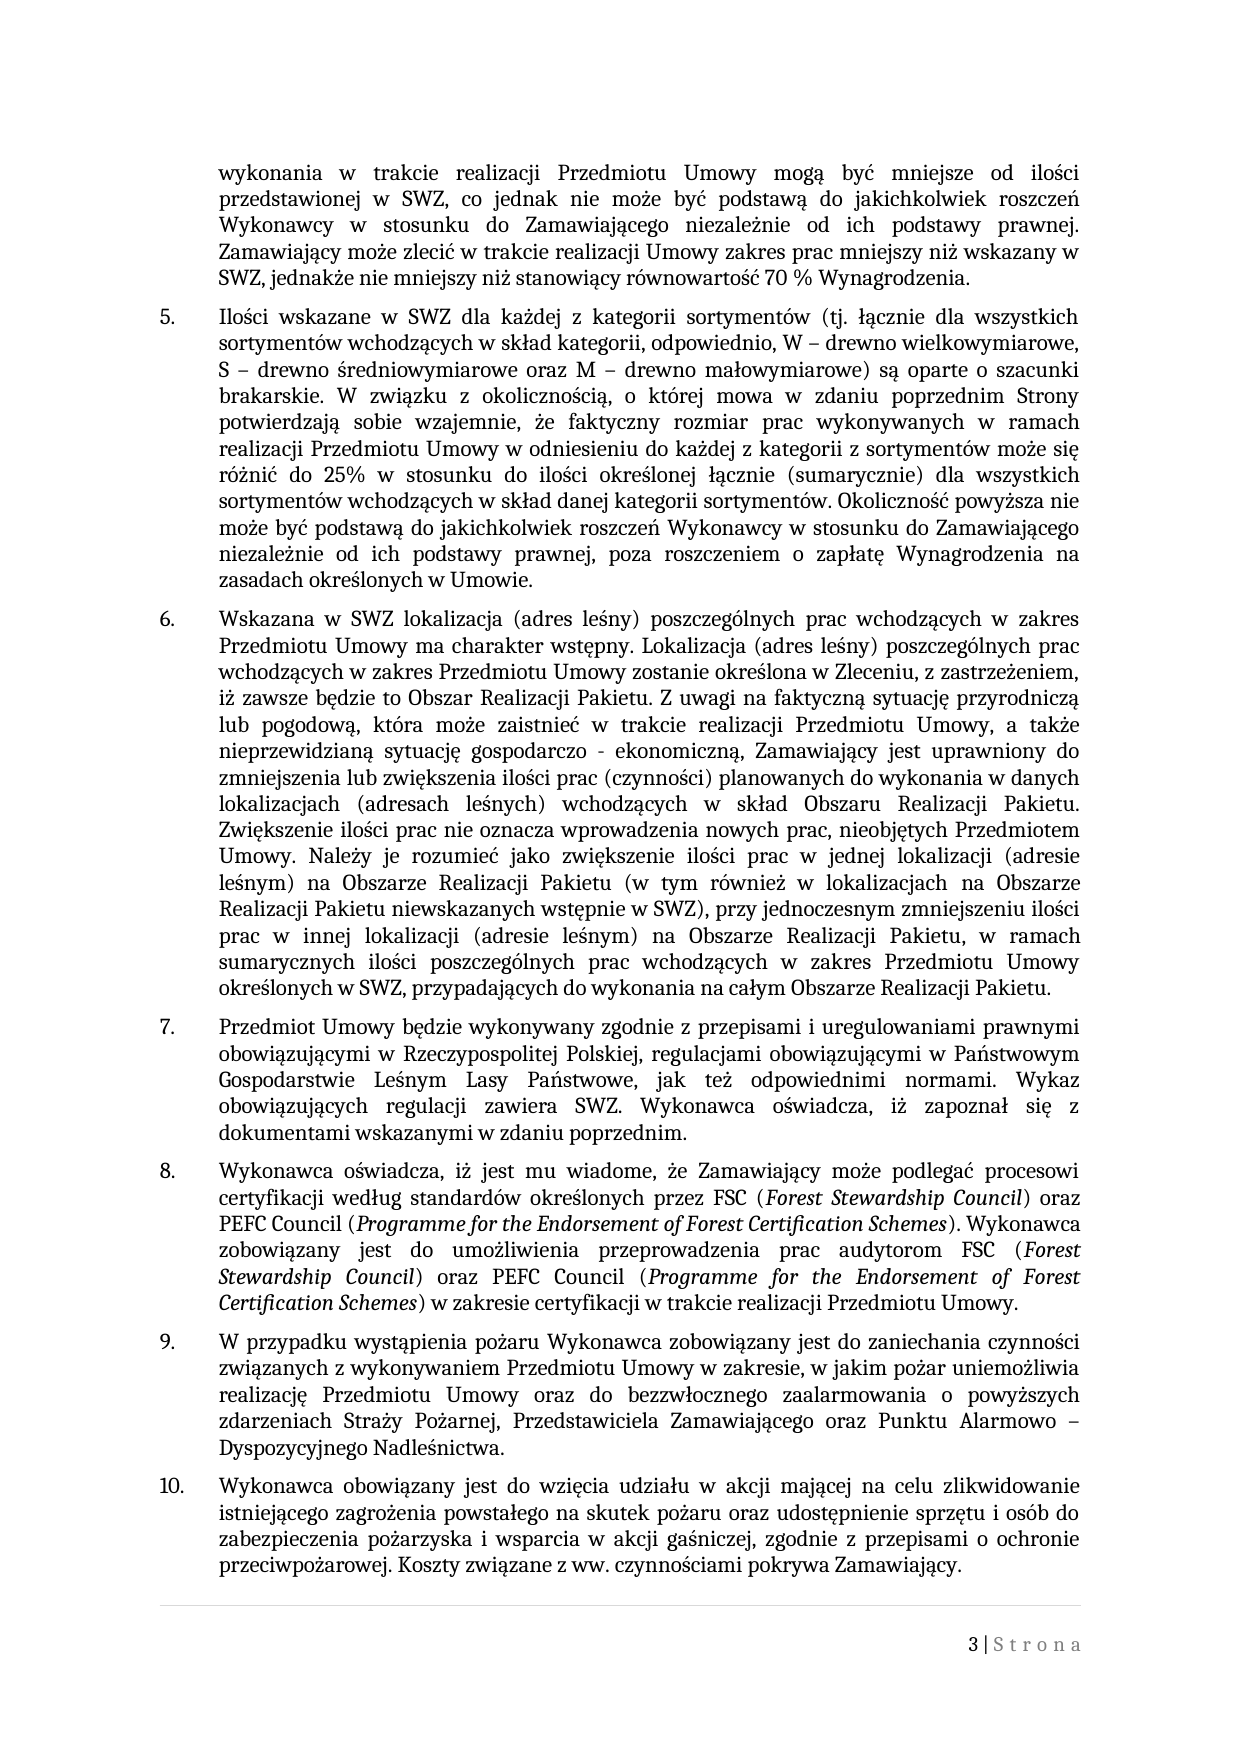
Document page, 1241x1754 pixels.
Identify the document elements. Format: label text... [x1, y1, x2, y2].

list Ilości wskazane w SWZ dla każdej z kategorii sortymentów (tj. łącznie dla wszystkich sortymentów wchodzących w skład kategorii, odpowiednio, W – drewno wielkowymiarowe, S – drewno średniowymiarowe oraz M – drewno małowymiarowe) są oparte o szacunki brakarskie. W związku z okolicznością, o której mowa w zdaniu poprzednim Strony potwierdzają sobie wzajemnie, że faktyczny rozmiar prac wykonywanych w ramach realizacji Przedmiotu Umowy w odniesieniu do każdej z kategorii z sortymentów może się różnić do 25% w stosunku do ilości określonej łącznie (sumarycznie) dla wszystkich sortymentów wchodzących w skład danej kategorii sortymentów. Okoliczność powyższa nie może być podstawą do jakichkolwiek roszczeń Wykonawcy w stosunku do Zamawiającego niezależnie od ich podstawy prawnej, poza roszczeniem o zapłatę Wynagrodzenia na zasadach określonych w Umowie. [159, 304, 1081, 594]
list W przypadku wystąpienia pożaru Wykonawca zobowiązany jest do zaniechania czynności związanych z wykonywaniem Przedmiotu Umowy w zakresie, w jakim pożar uniemożliwia realizację Przedmiotu Umowy oraz do bezzwłocznego zaalarmowania o powyższych zdarzeniach Straży Pożarnej, Przedstawiciela Zamawiającego oraz Punktu Alarmowo – Dyspozycyjnego Nadleśnictwa. [159, 1329, 1081, 1461]
list Wskazana w SWZ lokalizacja (adres leśny) poszczególnych prac wchodzących w zakres Przedmiotu Umowy ma charakter wstępny. Lokalizacja (adres leśny) poszczególnych prac wchodzących w zakres Przedmiotu Umowy zostanie określona w Zleceniu, z zastrzeżeniem, iż zawsze będzie to Obszar Realizacji Pakietu. Z uwagi na faktyczną sytuację przyrodniczą lub pogodową, która może zaistnieć w trakcie realizacji Przedmiotu Umowy, a także nieprzewidzianą sytuację gospodarczo - ekonomiczną, Zamawiający jest uprawniony do zmniejszenia lub zwiększenia ilości prac (czynności) planowanych do wykonania w danych lokalizacjach (adresach leśnych) wchodzących w skład Obszaru Realizacji Pakietu. Zwiększenie ilości prac nie oznacza wprowadzenia nowych prac, nieobjętych Przedmiotem Umowy. Należy je rozumieć jako zwiększenie ilości prac w jednej lokalizacji (adresie leśnym) na Obszarze Realizacji Pakietu (w tym również w lokalizacjach na Obszarze Realizacji Pakietu niewskazanych wstępnie w SWZ), przy jednoczesnym zmniejszeniu ilości prac w innej lokalizacji (adresie leśnym) na Obszarze Realizacji Pakietu, w ramach sumarycznych ilości poszczególnych prac wchodzących w zakres Przedmiotu Umowy określonych w SWZ, przypadających do wykonania na całym Obszarze Realizacji Pakietu. [159, 606, 1081, 1001]
list Wykonawca obowiązany jest do wzięcia udziału w akcji mającej na celu zlikwidowanie istniejącego zagrożenia powstałego na skutek pożaru oraz udostępnienie sprzętu i osób do zabezpieczenia pożarzyska i wsparcia w akcji gaśniczej, zgodnie z przepisami o ochronie przeciwpożarowej. Koszty związane z ww. czynnościami pokrywa Zamawiający. [159, 1473, 1081, 1578]
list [159, 159, 1081, 291]
list Wykonawca oświadcza, iż jest mu wiadome, że Zamawiający może podlegać procesowi certyfikacji według standardów określonych przez FSC (Forest Stewardship Council) oraz PEFC Council (Programme for the Endorsement of Forest Certification Schemes). Wykonawca zobowiązany jest do umożliwienia przeprowadzenia prac audytorom FSC (Forest Stewardship Council) oraz PEFC Council (Programme for the Endorsement of Forest Certification Schemes) w zakresie certyfikacji w trakcie realizacji Przedmiotu Umowy. [159, 1158, 1081, 1316]
list Przedmiot Umowy będzie wykonywany zgodnie z przepisami i uregulowaniami prawnymi obowiązującymi w Rzeczypospolitej Polskiej, regulacjami obowiązującymi w Państwowym Gospodarstwie Leśnym Lasy Państwowe, jak też odpowiednimi normami. Wykaz obowiązujących regulacji zawiera SWZ. Wykonawca oświadcza, iż zapoznał się z dokumentami wskazanymi w zdaniu poprzednim. [159, 1014, 1081, 1146]
